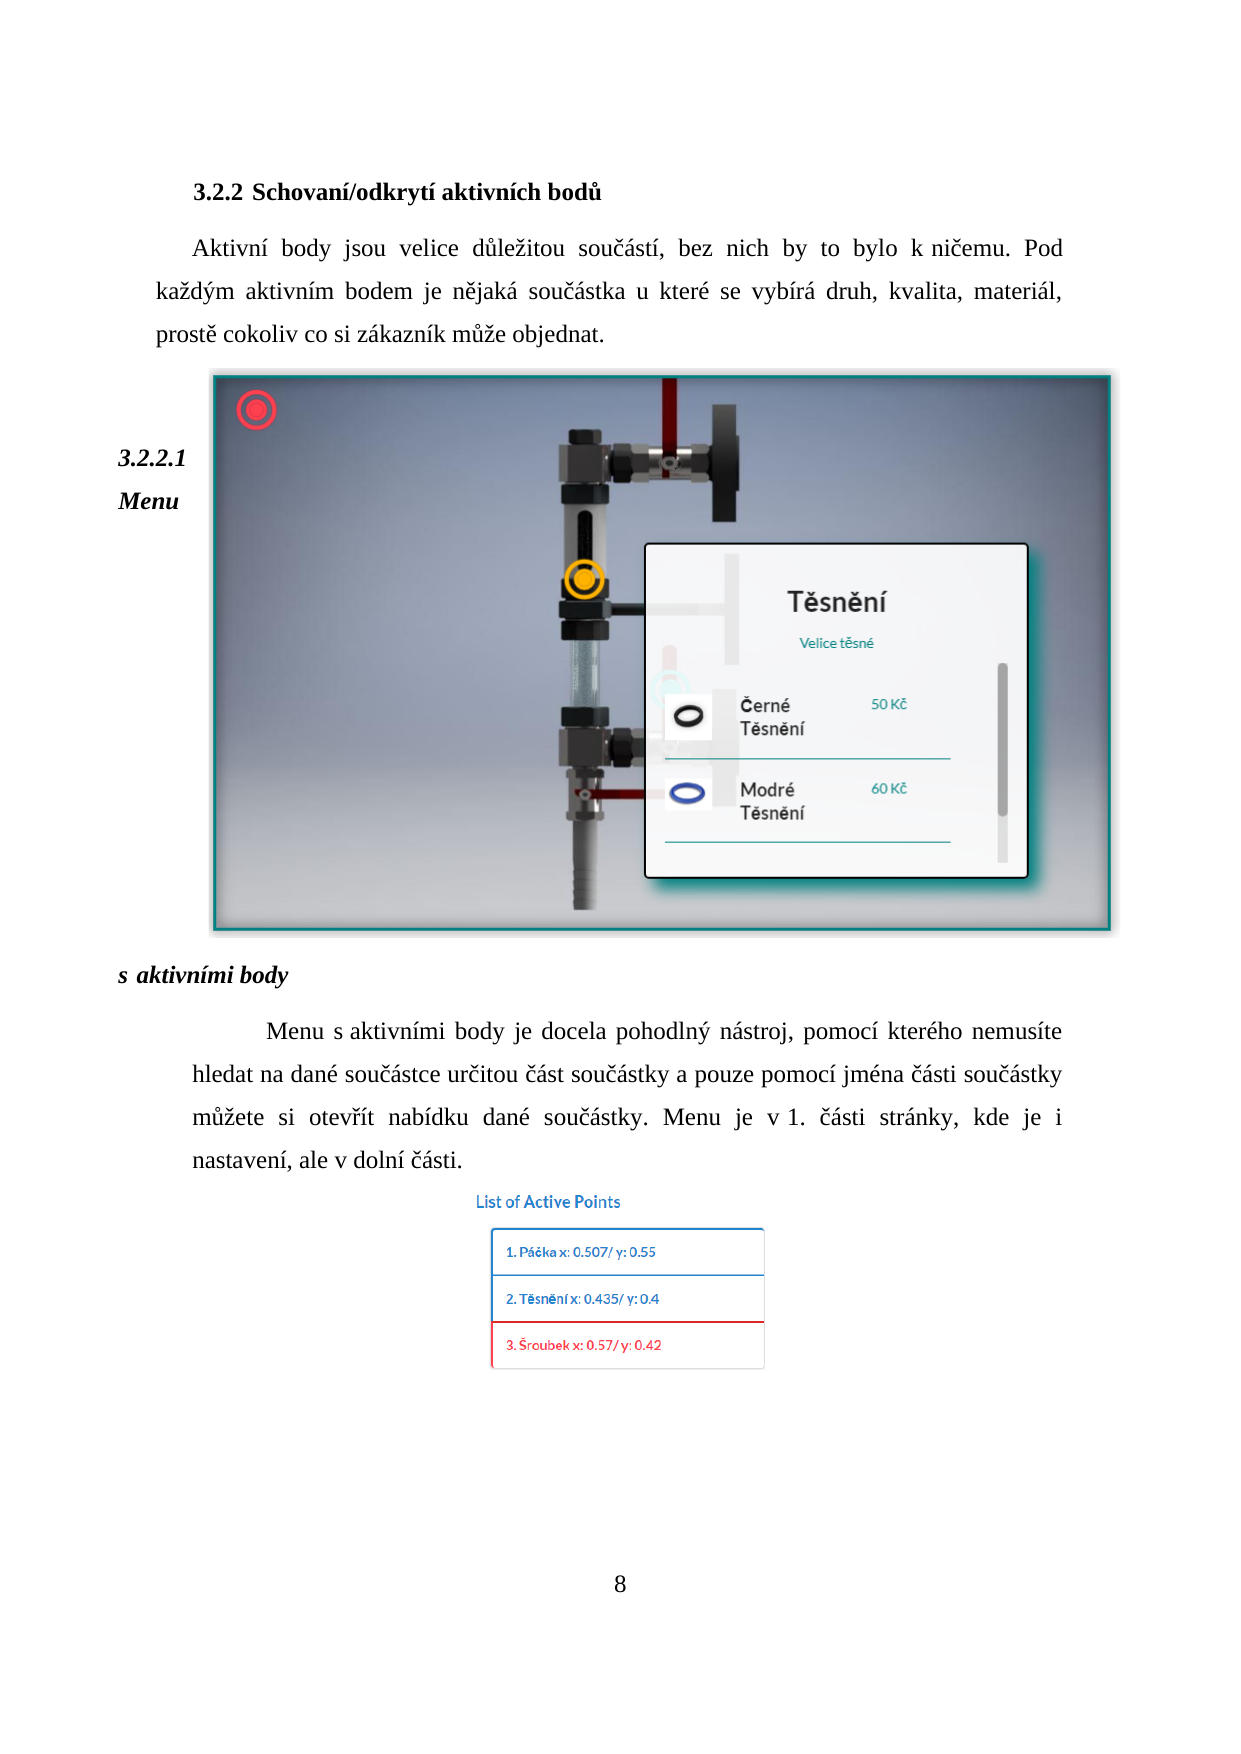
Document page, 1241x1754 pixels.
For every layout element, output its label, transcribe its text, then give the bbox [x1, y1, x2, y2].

text Aktivní body jsou velice důležitou součástí, bez nich by to bylo k ničemu. Pod každým aktivním bodem je nějaká součástka u které se vybírá druh, kvalita, materiál, prostě cokoliv co si zákazník může objednat. [156, 233, 1063, 348]
picture [208, 368, 1121, 937]
subtitle Schovaní/odkrytí aktivních bodů [193, 177, 1122, 206]
picture [467, 1179, 773, 1401]
text Menu s aktivními body je docela pohodlný nástroj, pomocí kterého nemusíte hledat na dané součástce určitou část součástky a pouze pomocí jména části součástky můžete si otevřít nabídku dané součástky. Menu je v 1. části stránky, kde je i nastavení, ale v dolní části. [192, 1016, 1063, 1174]
